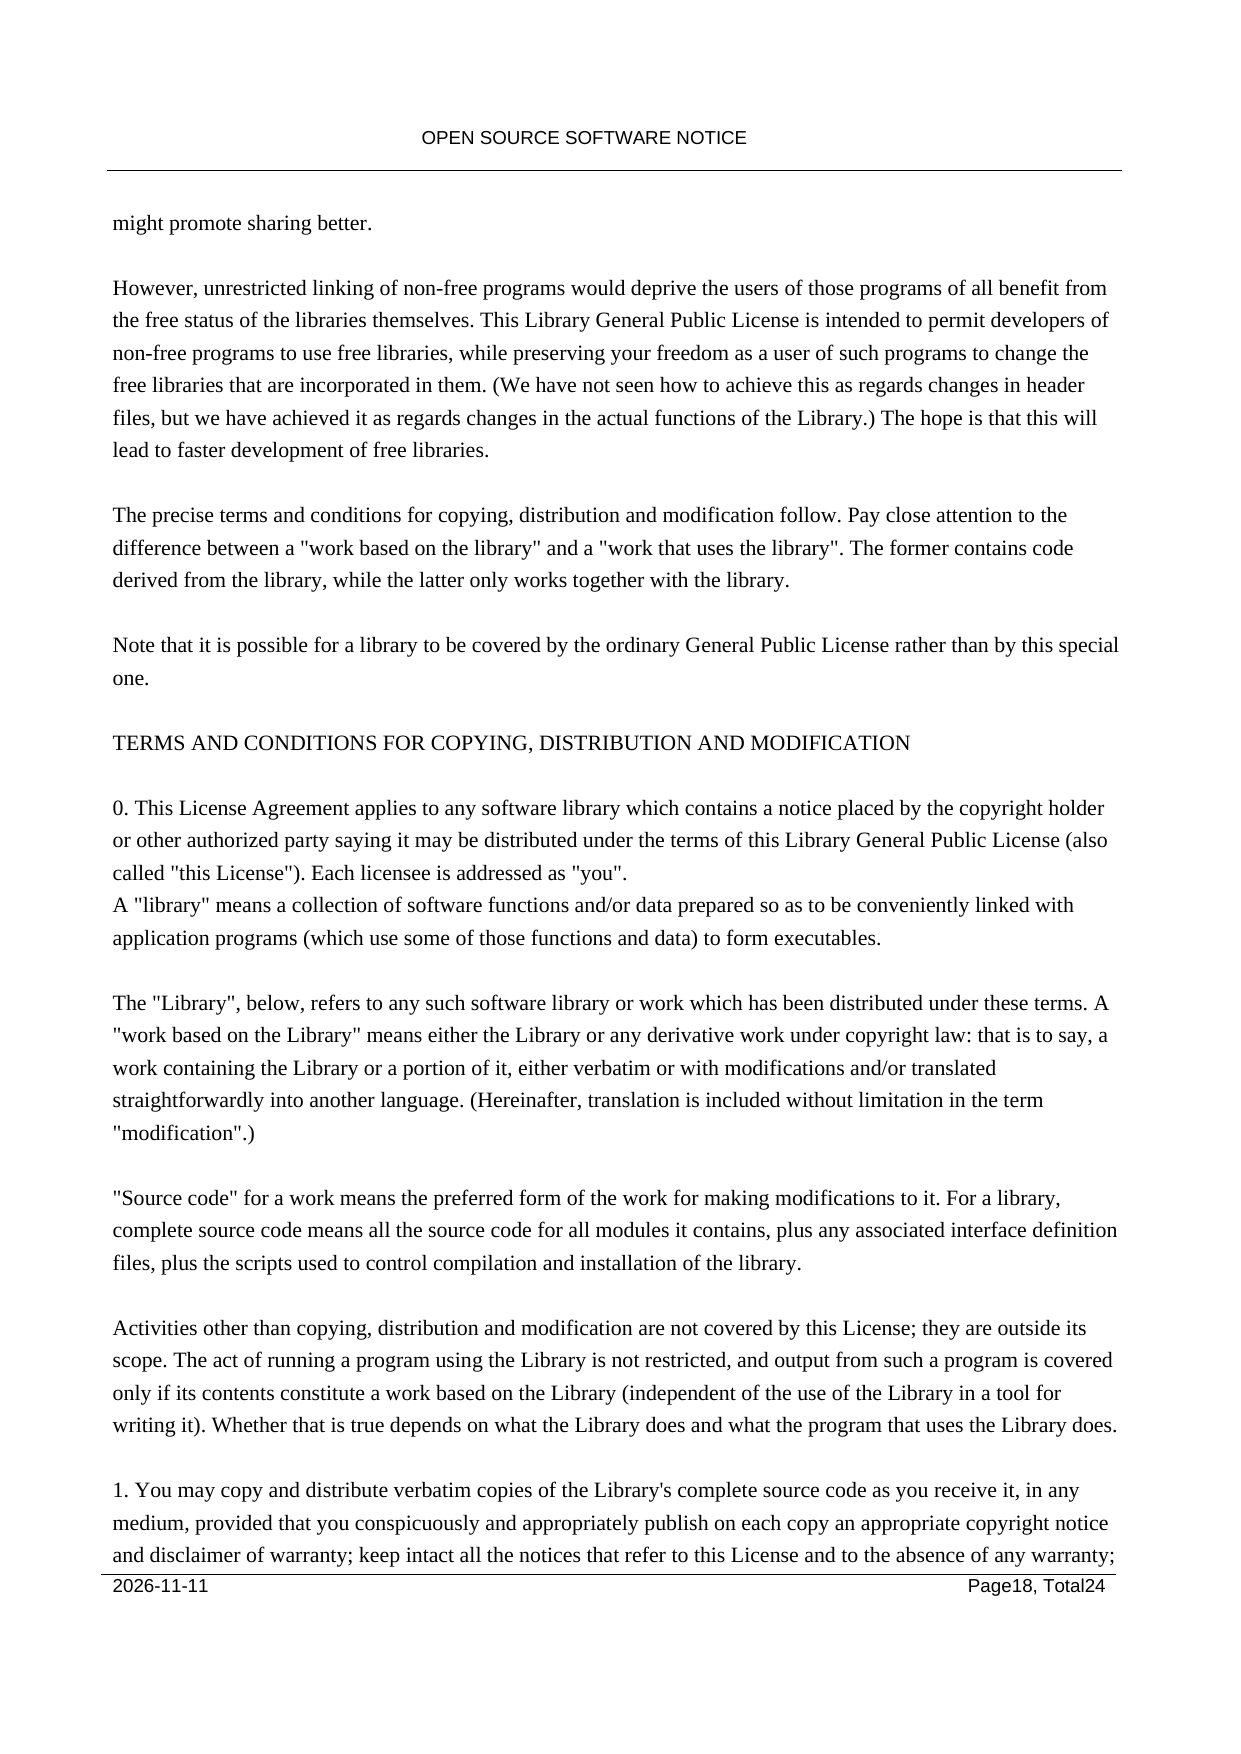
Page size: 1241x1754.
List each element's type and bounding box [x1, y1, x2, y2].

text [112, 206, 1128, 1571]
